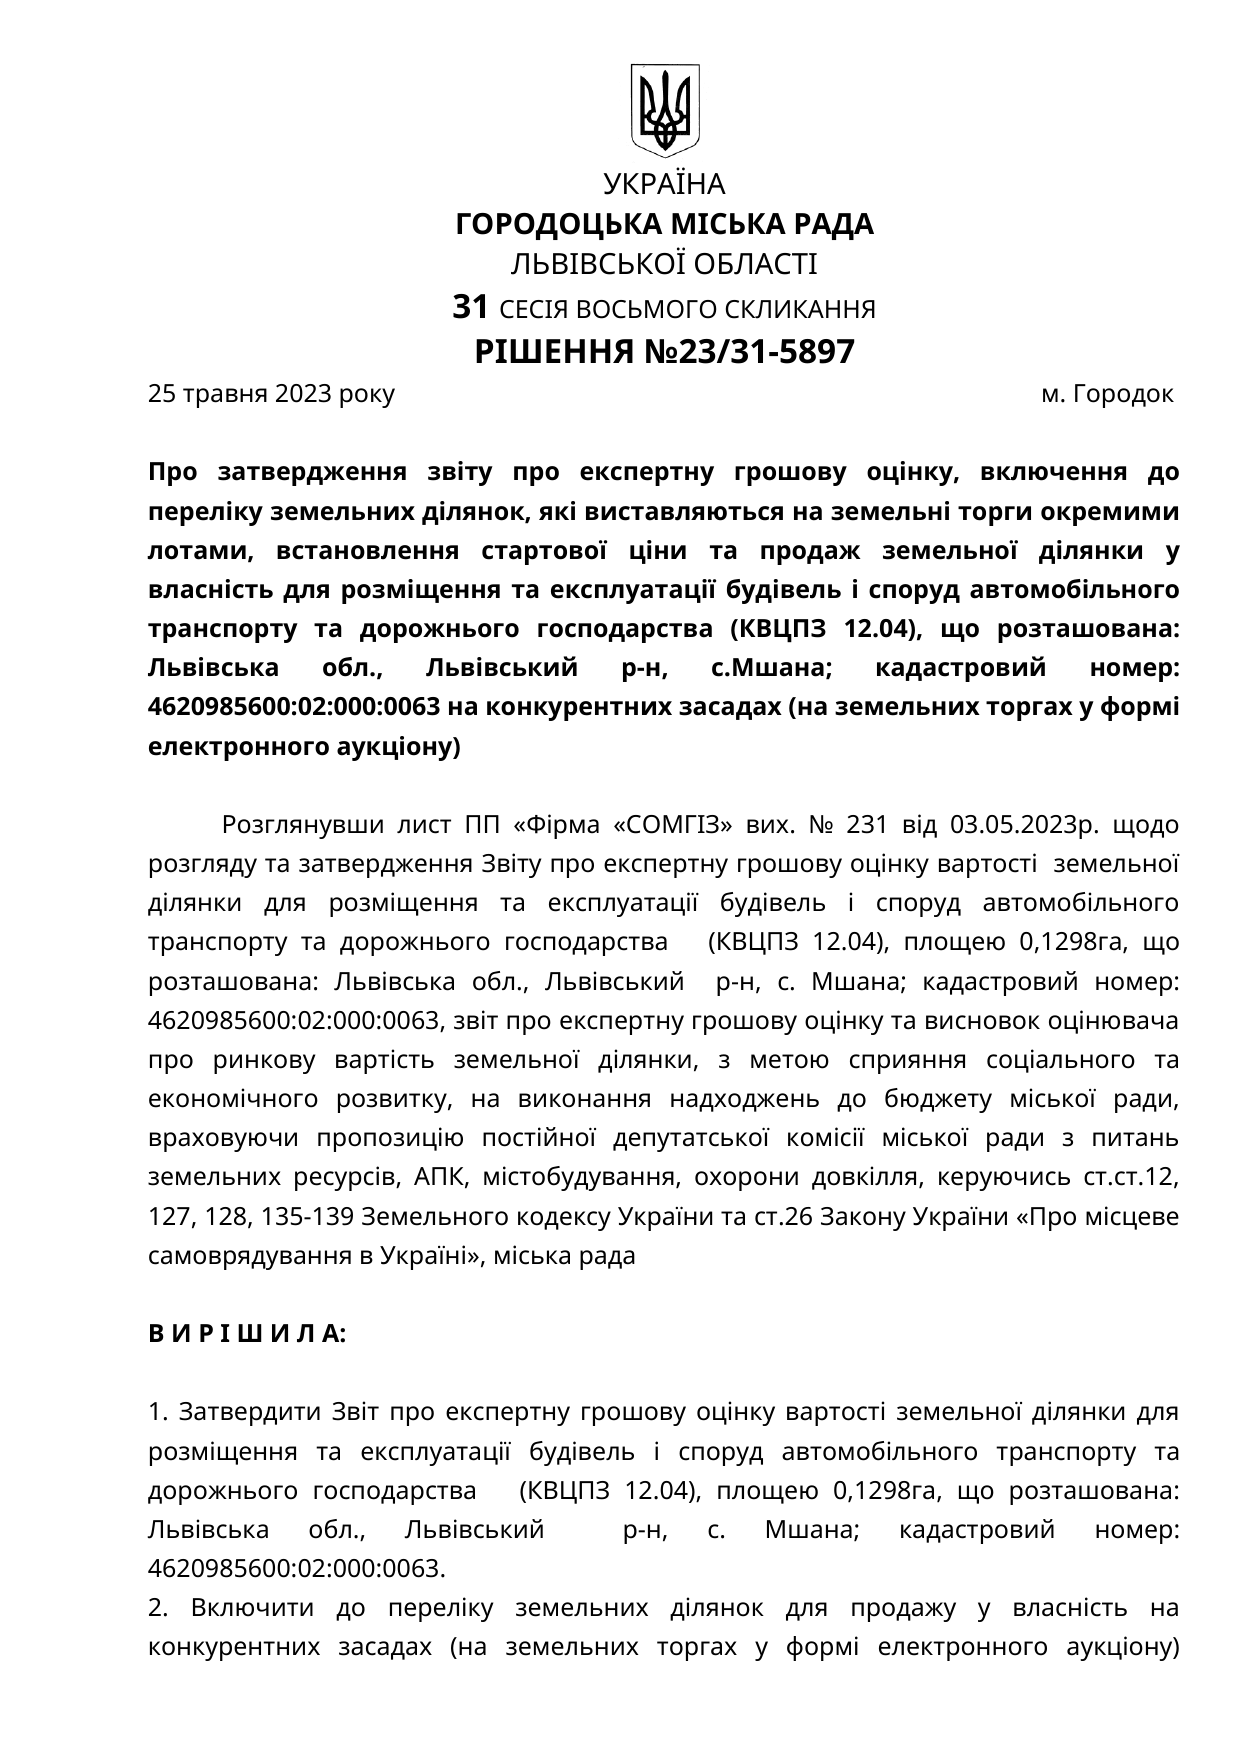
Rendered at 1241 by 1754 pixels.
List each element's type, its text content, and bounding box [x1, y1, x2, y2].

text 25 травня 2023 року м. Городок [148, 376, 1181, 410]
text УКРАЇНА [148, 163, 1181, 203]
text Про затвердження звіту про експертну грошову оцінку, включення до переліку земельних ділянок, які виставляються на земельні торги окремими лотами, встановлення стартової ціни та продаж земельної ділянки у власність для розміщення та експлуатації будівель і споруд автомобільного транспорту та дорожнього господарства (КВЦПЗ 12.04), що розташована: Львівська обл., Львівський р-н, с.Мшана; кадастровий номер: 4620985600:02:000:0063 на конкурентних засадах (на земельних торгах у формі електронного аукціону) [148, 454, 1181, 762]
text В И Р І Ш И Л А: [148, 1316, 1181, 1350]
text ГОРОДОЦЬКА МІСЬКА РАДА [148, 203, 1181, 243]
text 31 сесія восьмого скликання [148, 283, 1181, 328]
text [148, 1590, 1181, 1663]
text ЛЬВІВСЬКОЇ ОБЛАСТІ [148, 243, 1181, 283]
text 1. Затвердити Звіт про експертну грошову оцінку вартості земельної ділянки для розміщення та експлуатації будівель і споруд автомобільного транспорту та дорожнього господарства (КВЦПЗ 12.04), площею 0,1298га, що розташована: Львівська обл., Львівський р-н, с. Мшана; кадастровий номер: 4620985600:02:000:0063. [148, 1394, 1181, 1585]
text Розглянувши лист ПП «Фірма «СОМГІЗ» вих. № 231 від 03.05.2023р. щодо розгляду та затвердження Звіту про експертну грошову оцінку вартості земельної ділянки для розміщення та експлуатації будівель і споруд автомобільного транспорту та дорожнього господарства (КВЦПЗ 12.04), площею 0,1298га, що розташована: Львівська обл., Львівський р-н, с. Мшана; кадастровий номер: 4620985600:02:000:0063, звіт про експертну грошову оцінку та висновок оцінювача про ринкову вартість земельної ділянки, з метою сприяння соціального та економічного розвитку, на виконання надходжень до бюджету міської ради, враховуючи пропозицію постійної депутатської комісії міської ради з питань земельних ресурсів, АПК, містобудування, охорони довкілля, керуючись ст.ст.12, 127, 128, 135-139 Земельного кодексу України та ст.26 Закону України «Про місцеве самоврядування в Україні», міська рада [148, 806, 1181, 1271]
text РІШЕННЯ №23/31-5897 [148, 328, 1181, 373]
picture [618, 59, 711, 163]
